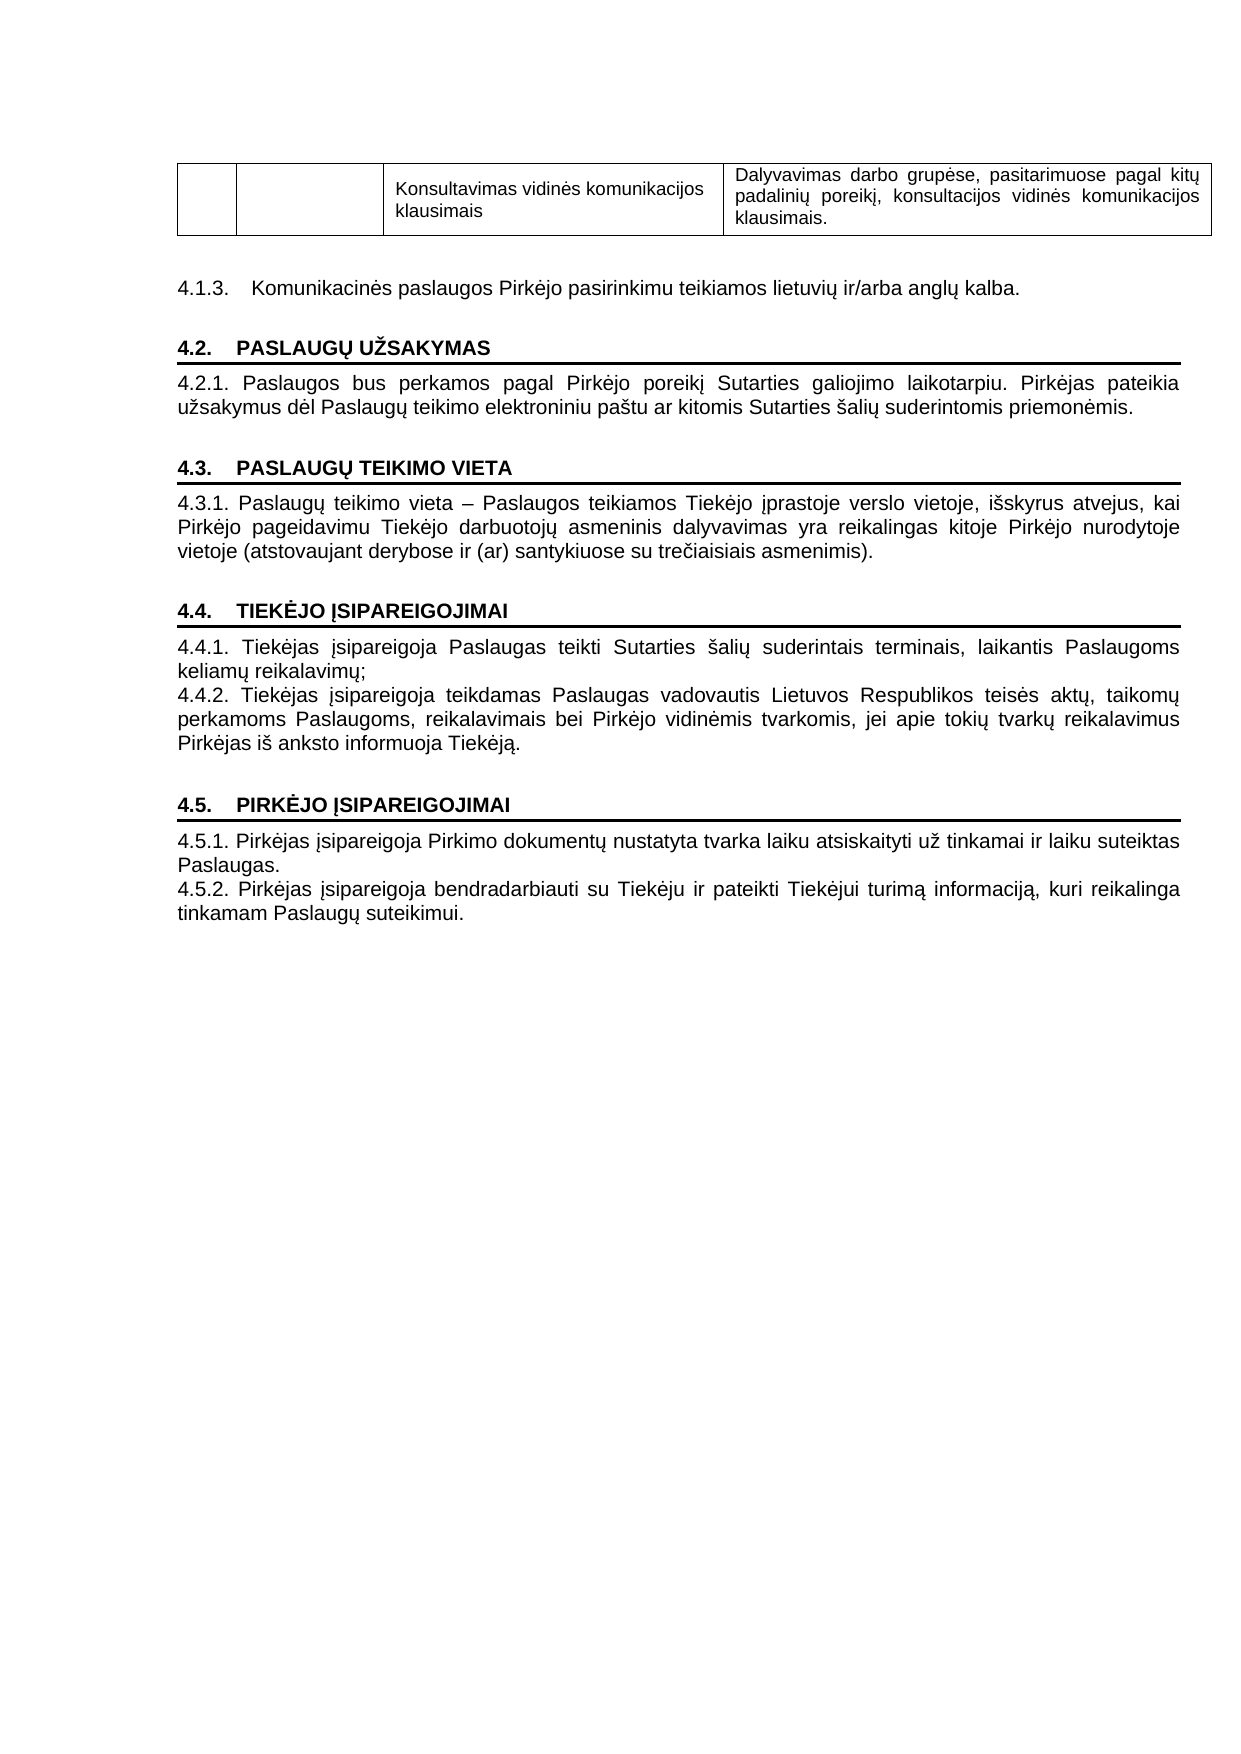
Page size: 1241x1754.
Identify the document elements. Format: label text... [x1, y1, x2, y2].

list 4.5.1. Pirkėjas įsipareigoja Pirkimo dokumentų nustatyta tvarka laiku atsiskaityti už tinkamai ir laiku suteiktas Paslaugas. [177, 829, 1181, 877]
list PASLAUGŲ TEIKIMO VIETA [177, 456, 1181, 482]
list 4.5.2. Pirkėjas įsipareigoja bendradarbiauti su Tiekėju ir pateikti Tiekėjui turimą informaciją, kuri reikalinga tinkamam Paslaugų suteikimui. [177, 877, 1181, 924]
list PASLAUGŲ UŽSAKYMAS [177, 336, 1181, 362]
list 4.2.1. Paslaugos bus perkamos pagal Pirkėjo poreikį Sutarties galiojimo laikotarpiu. Pirkėjas pateikia užsakymus dėl Paslaugų teikimo elektroniniu paštu ar kitomis Sutarties šalių suderintomis priemonėmis. [177, 371, 1181, 419]
list Komunikacinės paslaugos Pirkėjo pasirinkimu teikiamos lietuvių ir/arba anglų kalba. [177, 275, 1181, 299]
list TIEKĖJO ĮSIPAREIGOJIMAI [177, 599, 1181, 625]
list 4.4.1. Tiekėjas įsipareigoja Paslaugas teikti Sutarties šalių suderintais terminais, laikantis Paslaugoms keliamų reikalavimų; [177, 635, 1181, 683]
table_cell Dalyvavimas darbo grupėse, pasitarimuose pagal kitų padalinių poreikį, konsultacijos vidinės komunikacijos klausimais. [724, 164, 1211, 235]
list 4.3.1. Paslaugų teikimo vieta – Paslaugos teikiamos Tiekėjo įprastoje verslo vietoje, išskyrus atvejus, kai Pirkėjo pageidavimu Tiekėjo darbuotojų asmeninis dalyvavimas yra reikalingas kitoje Pirkėjo nurodytoje vietoje (atstovaujant derybose ir (ar) santykiuose su trečiaisiais asmenimis). [177, 491, 1181, 563]
table_cell Konsultavimas vidinės komunikacijos klausimais [384, 164, 723, 235]
list PIRKĖJO ĮSIPAREIGOJIMAI [177, 793, 1181, 819]
list 4.4.2. Tiekėjas įsipareigoja teikdamas Paslaugas vadovautis Lietuvos Respublikos teisės aktų, taikomų perkamoms Paslaugoms, reikalavimais bei Pirkėjo vidinėmis tvarkomis, jei apie tokių tvarkų reikalavimus Pirkėjas iš anksto informuoja Tiekėją. [177, 683, 1181, 754]
